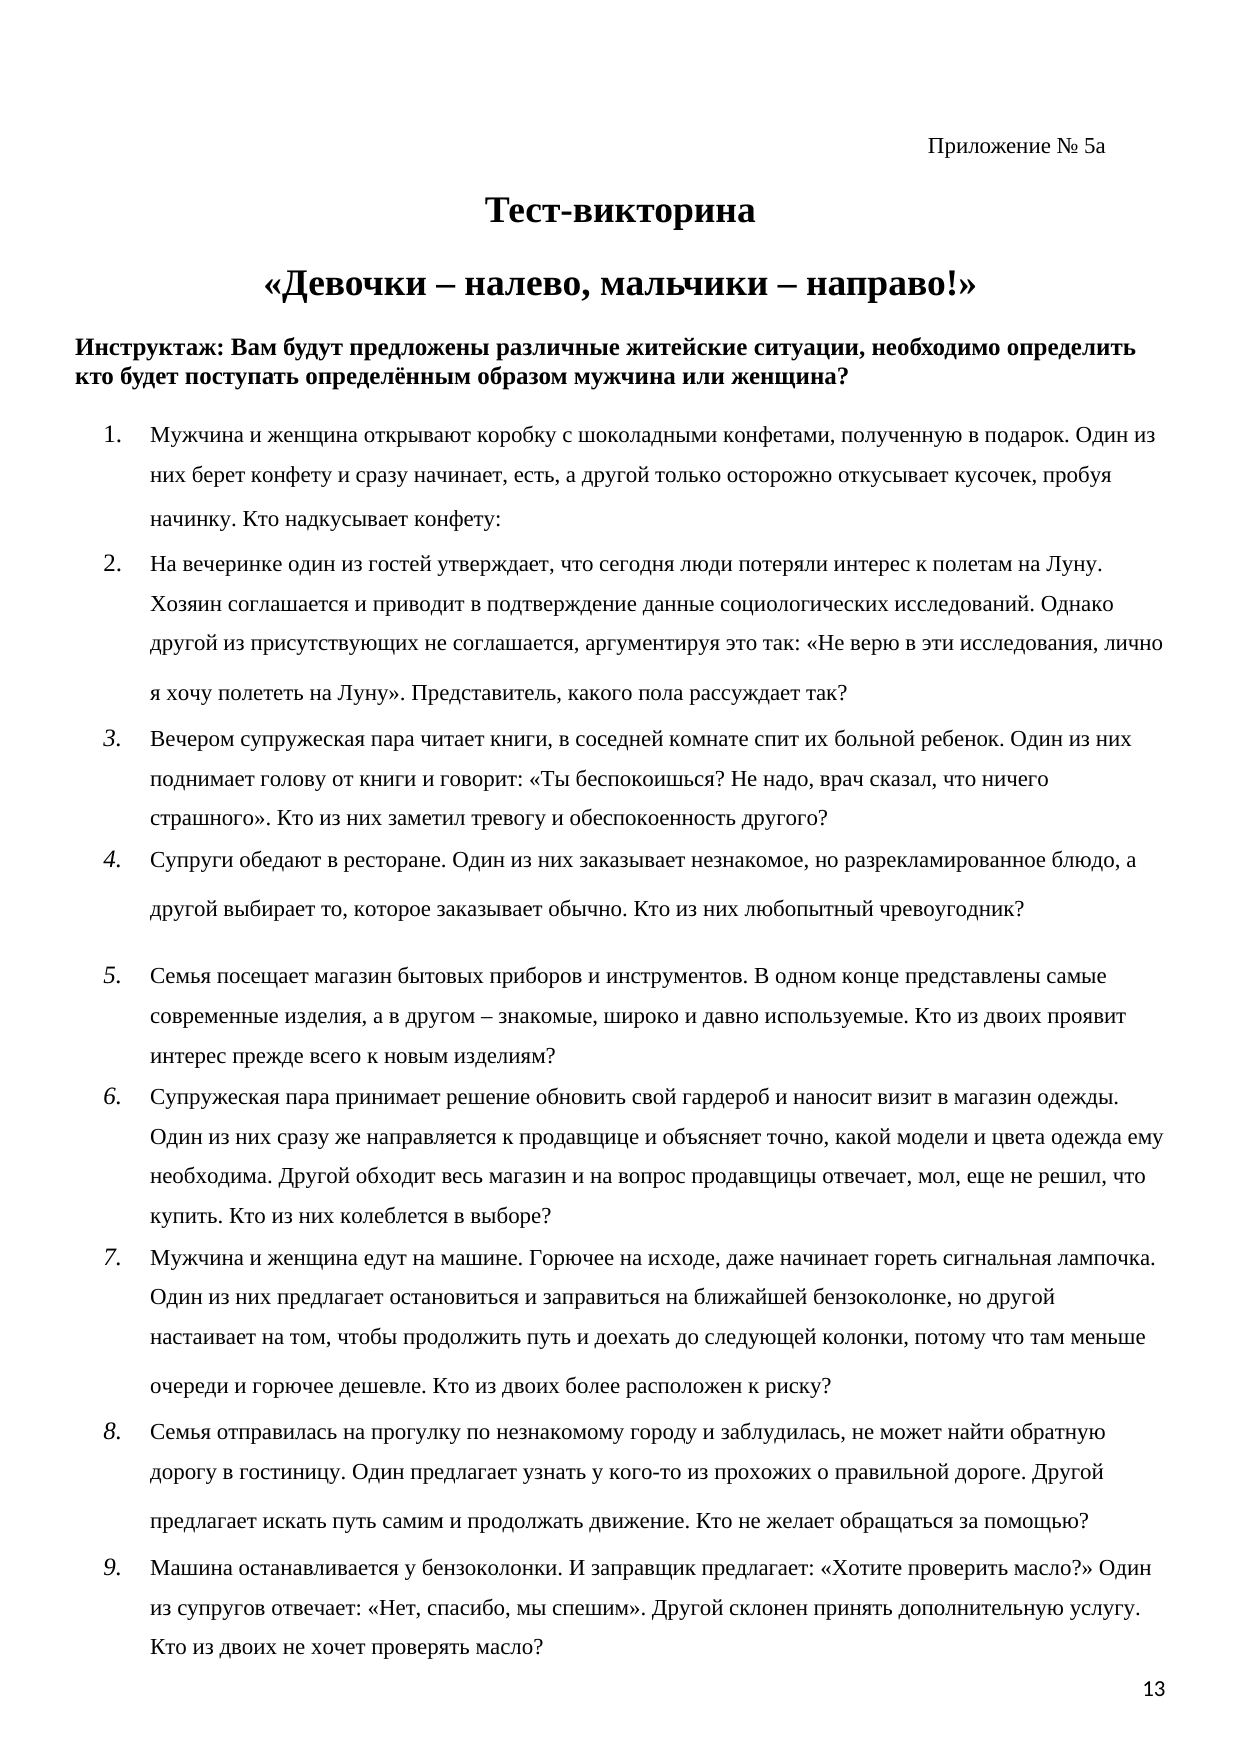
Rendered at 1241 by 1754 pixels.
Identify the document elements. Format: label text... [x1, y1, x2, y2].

list Супруги обедают в ресторане. Один из них заказывает незнакомое, но разрекламированное блюдо, а другой выбирает то, которое заказывает обычно. Кто из них любопытный чревоугодник? [112, 844, 1165, 923]
list Супружеская пара принимает решение обновить свой гардероб и наносит визит в магазин одежды. Один из них сразу же направляется к продавщице и объясняет точно, какой модели и цвета одежда ему необходима. Другой обходит весь магазин и на вопрос продавщицы отвечает, мол, еще не решил, что купить. Кто из них колеблется в выборе? [112, 1081, 1165, 1228]
text Инструктаж: Вам будут предложены различные житейские ситуации, необходимо определить кто будет поступать определённым образом мужчина или женщина? [75, 332, 1165, 390]
text Тест-викторина [75, 188, 1165, 231]
text «Девочки – налево, мальчики – направо!» [75, 260, 1165, 303]
list Мужчина и женщина едут на машине. Горючее на исходе, даже начинает гореть сигнальная лампочка. Один из них предлагает остановиться и заправиться на ближайшей бензоколонке, но другой настаивает на том, чтобы продолжить путь и доехать до следующей колонки, потому что там меньше очереди и горючее дешевле. Кто из двоих более расположен к риску? [112, 1242, 1165, 1399]
text Приложение № 5а [75, 132, 1165, 158]
list Семья отправилась на прогулку по незнакомому городу и заблудилась, не может найти обратную дорогу в гостиницу. Один предлагает узнать у кого-то из прохожих о правильной дороге. Другой предлагает искать путь самим и продолжать движение. Кто не желает обращаться за помощью? [112, 1416, 1165, 1535]
list На вечеринке один из гостей утверждает, что сегодня люди потеряли интерес к полетам на Луну. Хозяин соглашается и приводит в подтверждение данные социологических исследований. Однако другой из присутствующих не соглашается, аргументируя это так: «Не верю в эти исследования, лично я хочу полететь на Луну». Представитель, какого пола рассуждает так? [112, 548, 1165, 706]
list Семья посещает магазин бытовых приборов и инструментов. В одном конце представлены самые современные изделия, а в другом – знакомые, широко и давно используемые. Кто из двоих проявит интерес прежде всего к новым изделиям? [112, 960, 1165, 1068]
list Машина останавливается у бензоколонки. И заправщик предлагает: «Хотите проверить масло?» Один из супругов отвечает: «Нет, спасибо, мы спешим». Другой склонен принять дополнительную услугу. Кто из двоих не хочет проверять масло? [112, 1552, 1165, 1659]
list Вечером супружеская пара читает книги, в соседней комнате спит их больной ребенок. Один из них поднимает голову от книги и говорит: «Ты беспокоишься? Не надо, врач сказал, что ничего страшного». Кто из них заметил тревогу и обеспокоенность другого? [112, 723, 1165, 831]
list Мужчина и женщина открывают коробку с шоколадными конфетами, полученную в подарок. Один из них берет конфету и сразу начинает, есть, а другой только осторожно откусывает кусочек, пробуя начинку. Кто надкусывает конфету: [112, 419, 1165, 533]
